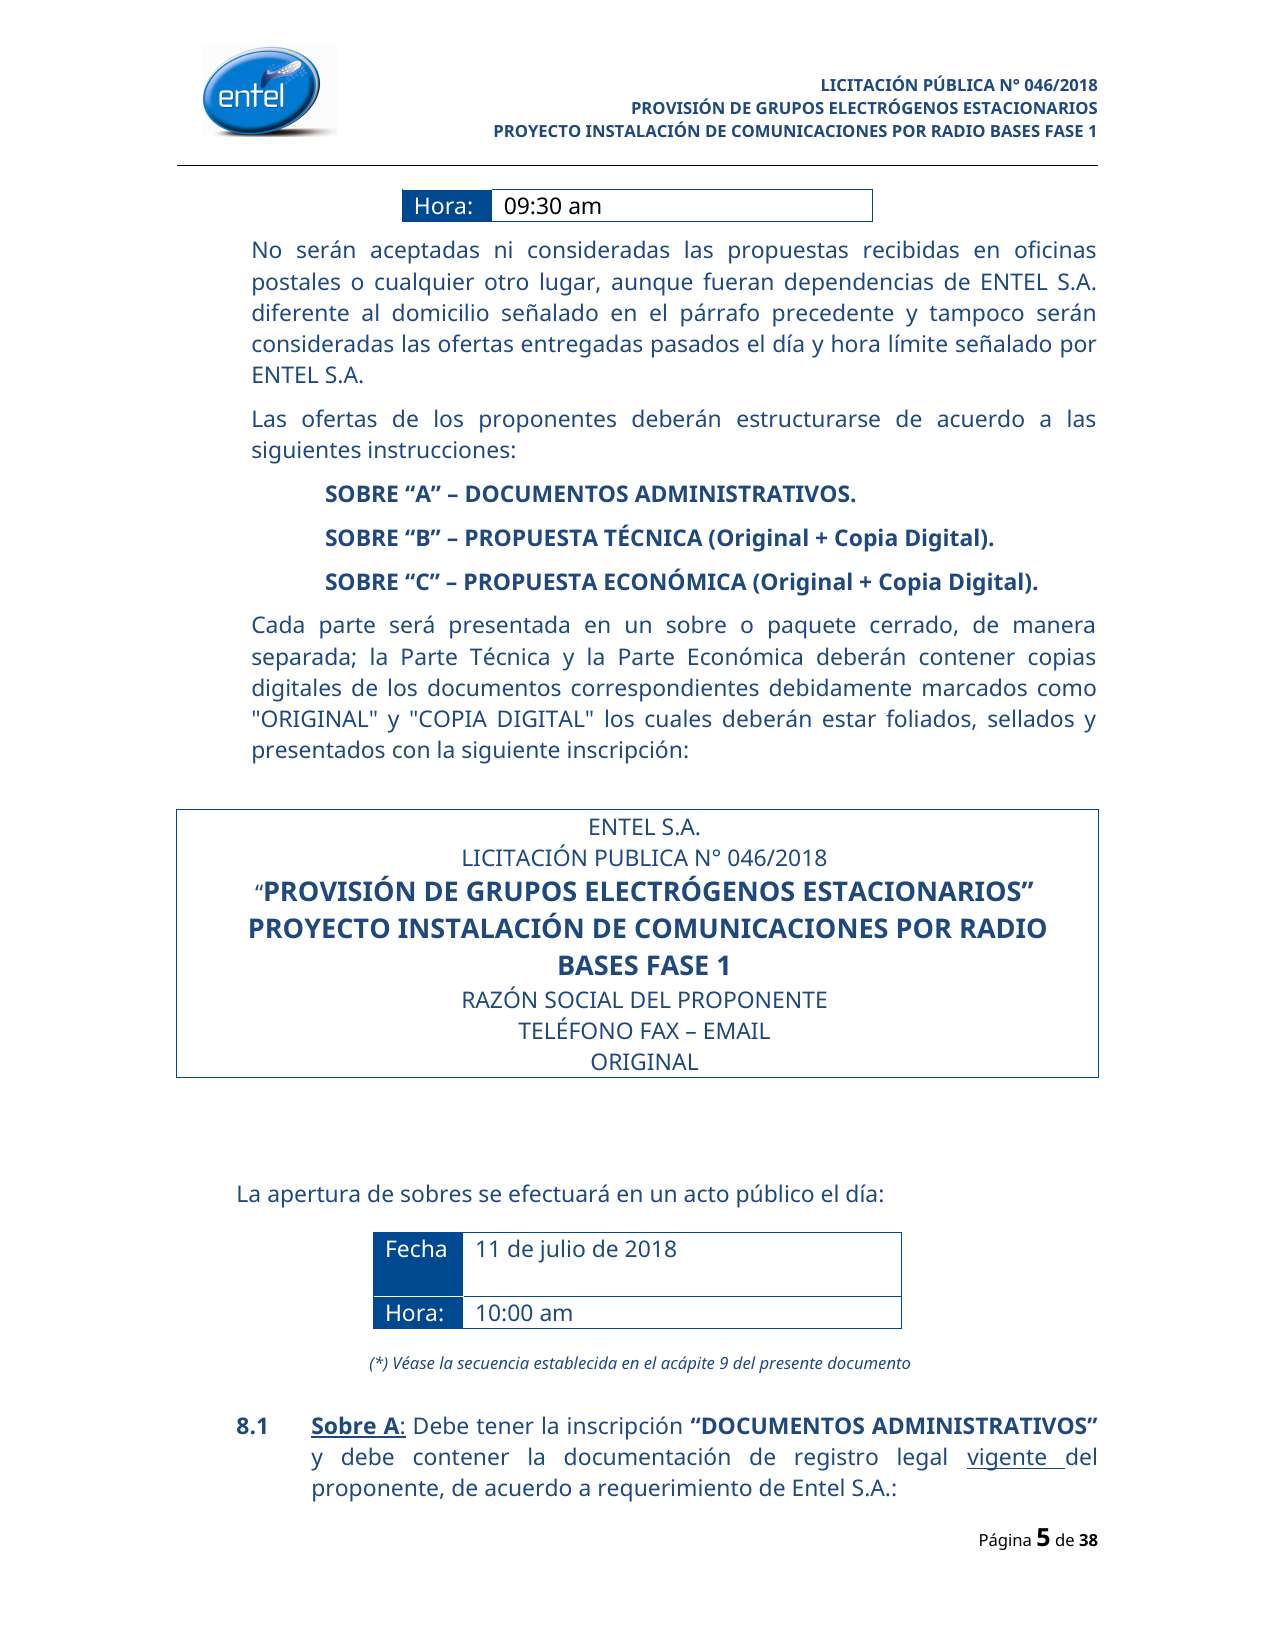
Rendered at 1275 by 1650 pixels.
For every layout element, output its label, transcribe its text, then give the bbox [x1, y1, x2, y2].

table_cell Hora: [374, 1297, 463, 1328]
table_cell 09:30 am [493, 190, 872, 221]
table_header ENTEL S.A. LICITACIÓN PUBLICA N° 046/2018 “PROVISIÓN DE GRUPOS ELECTRÓGENOS ESTACIONARIOS” PROYECTO INSTALACIÓN DE COMUNICACIONES POR RADIO BASES FASE 1 RAZÓN SOCIAL DEL PROPONENTE TELÉFONO FAX – EMAIL ORIGINAL [177, 810, 1098, 1077]
text Cada parte será presentada en un sobre o paquete cerrado, de manera separada; la Parte Técnica y la Parte Económica deberán contener copias digitales de los documentos correspondientes debidamente marcados como "ORIGINAL" y "COPIA DIGITAL" los cuales deberán estar foliados, sellados y presentados con la siguiente inscripción: [251, 609, 1098, 766]
list Sobre A: Debe tener la inscripción “DOCUMENTOS ADMINISTRATIVOS” y debe contener la documentación de registro legal vigente del proponente, de acuerdo a requerimiento de Entel S.A.: [236, 1410, 1098, 1503]
table_cell 10:00 am [464, 1297, 901, 1328]
table_header 11 de julio de 2018 [464, 1233, 901, 1296]
text La apertura de sobres se efectuará en un acto público el día: [236, 1178, 1098, 1209]
text (*) Véase la secuencia establecida en el acápite 9 del presente documento [369, 1352, 1098, 1374]
text SOBRE “B” – PROPUESTA TÉCNICA (Original + Copia Digital). [251, 522, 1098, 553]
table_cell Hora: [403, 190, 492, 221]
picture [202, 45, 338, 137]
table_header Fecha: [374, 1233, 463, 1296]
text SOBRE “C” – PROPUESTA ECONÓMICA (Original + Copia Digital). [251, 566, 1098, 597]
text No serán aceptadas ni consideradas las propuestas recibidas en oficinas postales o cualquier otro lugar, aunque fueran dependencias de ENTEL S.A. diferente al domicilio señalado en el párrafo precedente y tampoco serán consideradas las ofertas entregadas pasados el día y hora límite señalado por ENTEL S.A. [251, 234, 1098, 391]
text SOBRE “A” – DOCUMENTOS ADMINISTRATIVOS. [251, 478, 1098, 509]
text Las ofertas de los proponentes deberán estructurarse de acuerdo a las siguientes instrucciones: [251, 403, 1098, 466]
